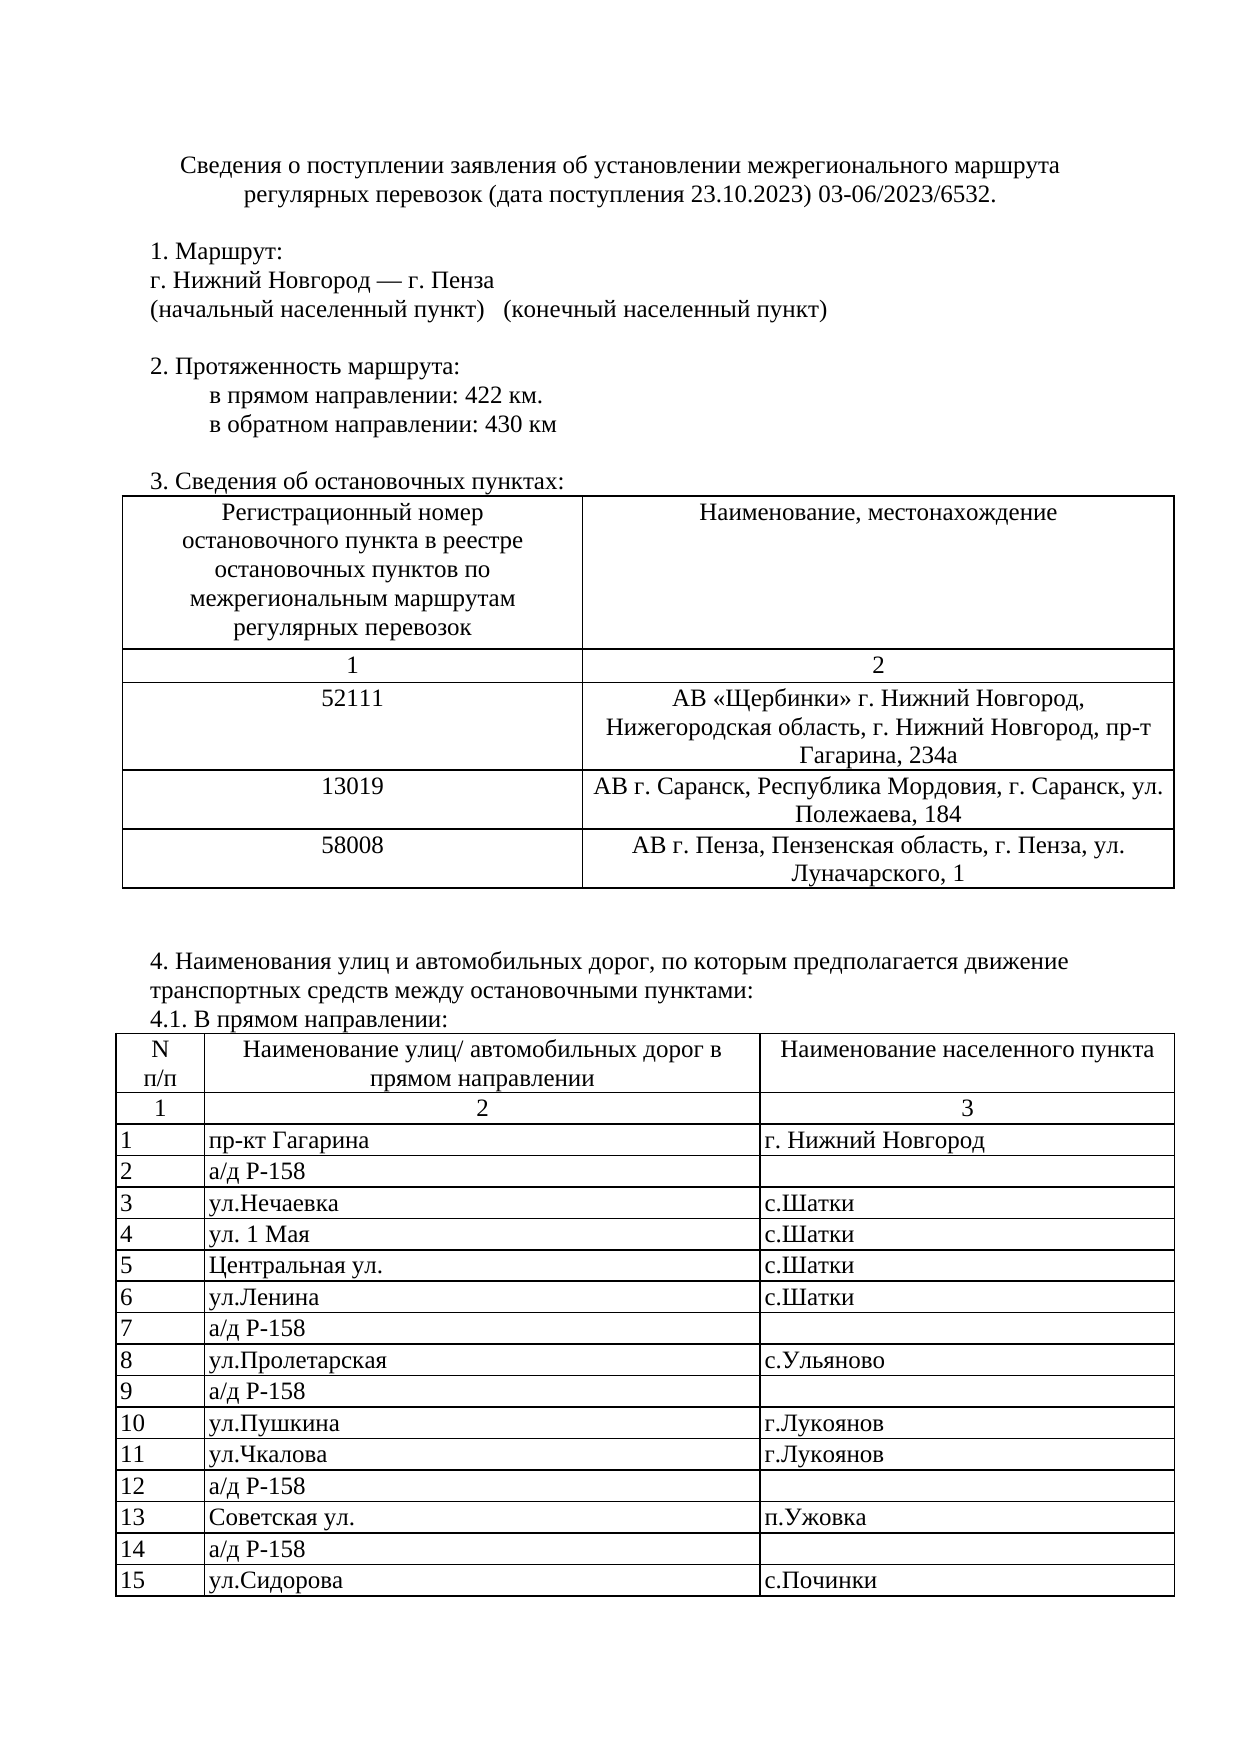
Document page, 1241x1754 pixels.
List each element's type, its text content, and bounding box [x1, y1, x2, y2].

table_cell с.Починки [761, 1565, 1174, 1595]
table_cell г.Лукоянов [761, 1439, 1174, 1469]
table_cell г.Лукоянов [761, 1408, 1174, 1438]
table_cell ул.Пушкина [205, 1408, 759, 1438]
table_cell п.Ужовка [761, 1502, 1174, 1532]
text (начальный населенный пункт) (конечный населенный пункт) [150, 294, 1090, 322]
table_cell с.Шатки [761, 1251, 1174, 1280]
text г. Нижний Новгород — г. Пенза [150, 265, 1090, 294]
table_cell ул. 1 Мая [205, 1219, 759, 1249]
table_cell г. Нижний Новгород [761, 1125, 1174, 1154]
table_cell а/д Р-158 [205, 1376, 759, 1406]
table_cell [761, 1471, 1174, 1501]
table_header N п/п [117, 1034, 204, 1092]
table_cell АВ г. Пенза, Пензенская область, г. Пенза, ул. Луначарского, 1 [583, 830, 1173, 887]
table_cell 58008 [123, 830, 582, 887]
text 3. Сведения об остановочных пунктах: [150, 466, 1090, 495]
table_cell [761, 1376, 1174, 1406]
table_cell с.Шатки [761, 1282, 1174, 1312]
table_cell 1 [117, 1093, 204, 1123]
table_cell [761, 1156, 1174, 1186]
table_cell 14 [117, 1534, 204, 1563]
table_cell 2 [117, 1156, 204, 1186]
table_cell 2 [583, 650, 1173, 681]
table_cell Советская ул. [205, 1502, 759, 1532]
table_cell а/д Р-158 [205, 1156, 759, 1186]
table_header Наименование населенного пункта [761, 1034, 1174, 1092]
table_cell 11 [117, 1439, 204, 1469]
table_cell 2 [205, 1093, 759, 1123]
table_cell АВ г. Саранск, Республика Мордовия, г. Саранск, ул. Полежаева, 184 [583, 771, 1173, 828]
table_header Наименование, местонахождение [583, 497, 1173, 648]
table_cell с.Шатки [761, 1219, 1174, 1249]
table_cell [761, 1313, 1174, 1343]
table_cell пр-кт Гагарина [205, 1125, 759, 1154]
table_header Регистрационный номер остановочного пункта в реестре остановочных пунктов по межрегиональным маршрутам регулярных перевозок [123, 497, 582, 648]
table_cell [761, 1534, 1174, 1563]
text Сведения о поступлении заявления об установлении межрегионального маршрута регулярных перевозок (дата поступления 23.10.2023) 03-06/2023/6532. [150, 150, 1090, 207]
text 4. Наименования улиц и автомобильных дорог, по которым предполагается движение транспортных средств между остановочными пунктами: [150, 946, 1090, 1004]
table_cell 52111 [123, 683, 582, 769]
table_cell 13019 [123, 771, 582, 828]
table_cell ул.Пролетарская [205, 1345, 759, 1375]
table_header Наименование улиц/ автомобильных дорог в прямом направлении [205, 1034, 759, 1092]
table_cell 4 [117, 1219, 204, 1249]
table_cell 12 [117, 1471, 204, 1501]
table_cell 10 [117, 1408, 204, 1438]
table_cell 7 [117, 1313, 204, 1343]
text в прямом направлении: 422 км. [150, 380, 1090, 409]
text 4.1. В прямом направлении: [150, 1004, 1090, 1033]
table_cell а/д Р-158 [205, 1313, 759, 1343]
table_cell а/д Р-158 [205, 1471, 759, 1501]
table_cell 1 [123, 650, 582, 681]
table_cell 13 [117, 1502, 204, 1532]
text в обратном направлении: 430 км [150, 409, 1090, 437]
table_cell Центральная ул. [205, 1251, 759, 1280]
table_cell 3 [117, 1188, 204, 1217]
table_cell 15 [117, 1565, 204, 1595]
table_cell 6 [117, 1282, 204, 1312]
text 2. Протяженность маршрута: [150, 351, 1090, 380]
table_cell ул.Чкалова [205, 1439, 759, 1469]
table_cell АВ «Щербинки» г. Нижний Новгород, Нижегородская область, г. Нижний Новгород, пр-т Гагарина, 234а [583, 683, 1173, 769]
table_cell с.Шатки [761, 1188, 1174, 1217]
table_cell а/д Р-158 [205, 1534, 759, 1563]
table_cell 9 [117, 1376, 204, 1406]
text 1. Маршрут: [150, 236, 1090, 265]
table_cell ул.Нечаевка [205, 1188, 759, 1217]
table_cell ул.Ленина [205, 1282, 759, 1312]
table_cell ул.Сидорова [205, 1565, 759, 1595]
table_cell 3 [761, 1093, 1174, 1123]
table_cell 1 [117, 1125, 204, 1154]
table_cell с.Ульяново [761, 1345, 1174, 1375]
table_cell 5 [117, 1251, 204, 1280]
table_cell 8 [117, 1345, 204, 1375]
